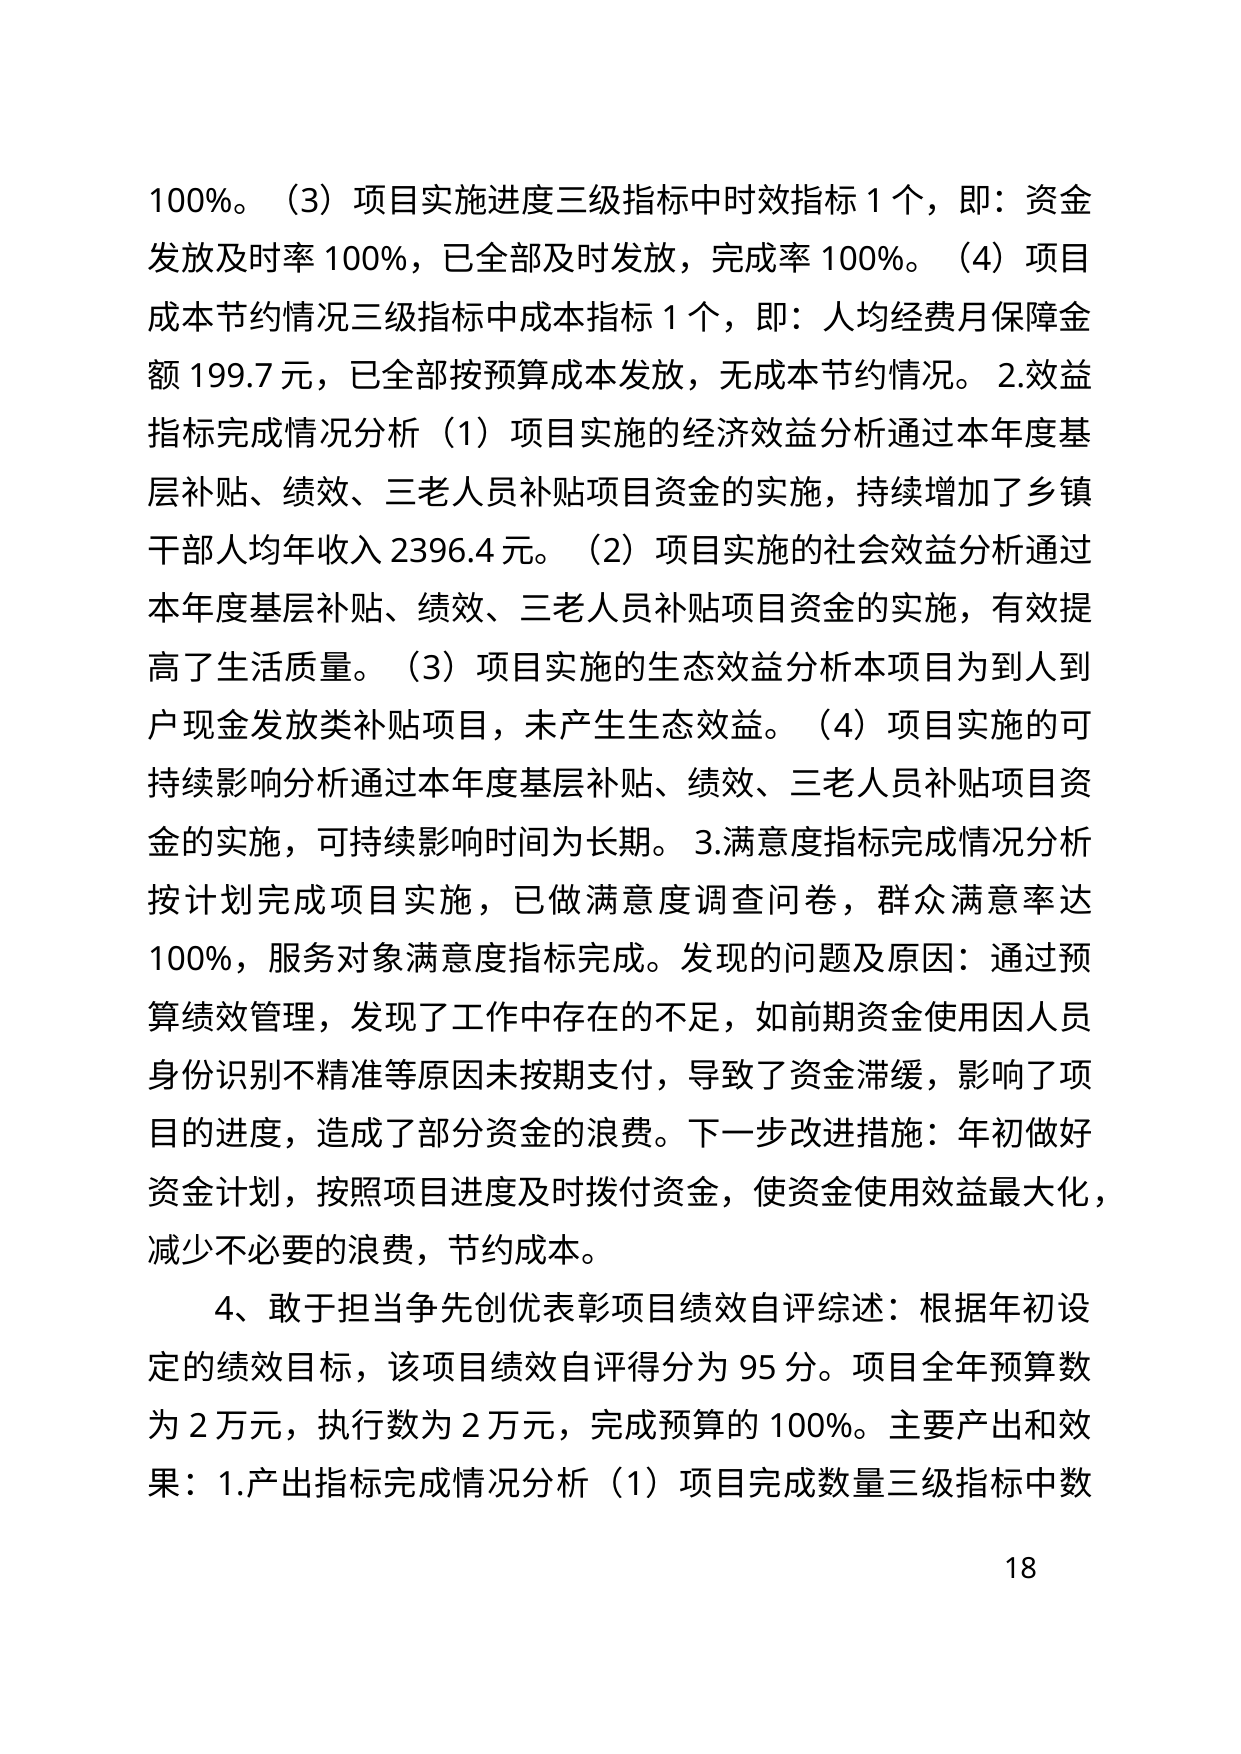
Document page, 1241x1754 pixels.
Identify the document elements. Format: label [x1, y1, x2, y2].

text [148, 1274, 1092, 1507]
text [148, 166, 1092, 1274]
